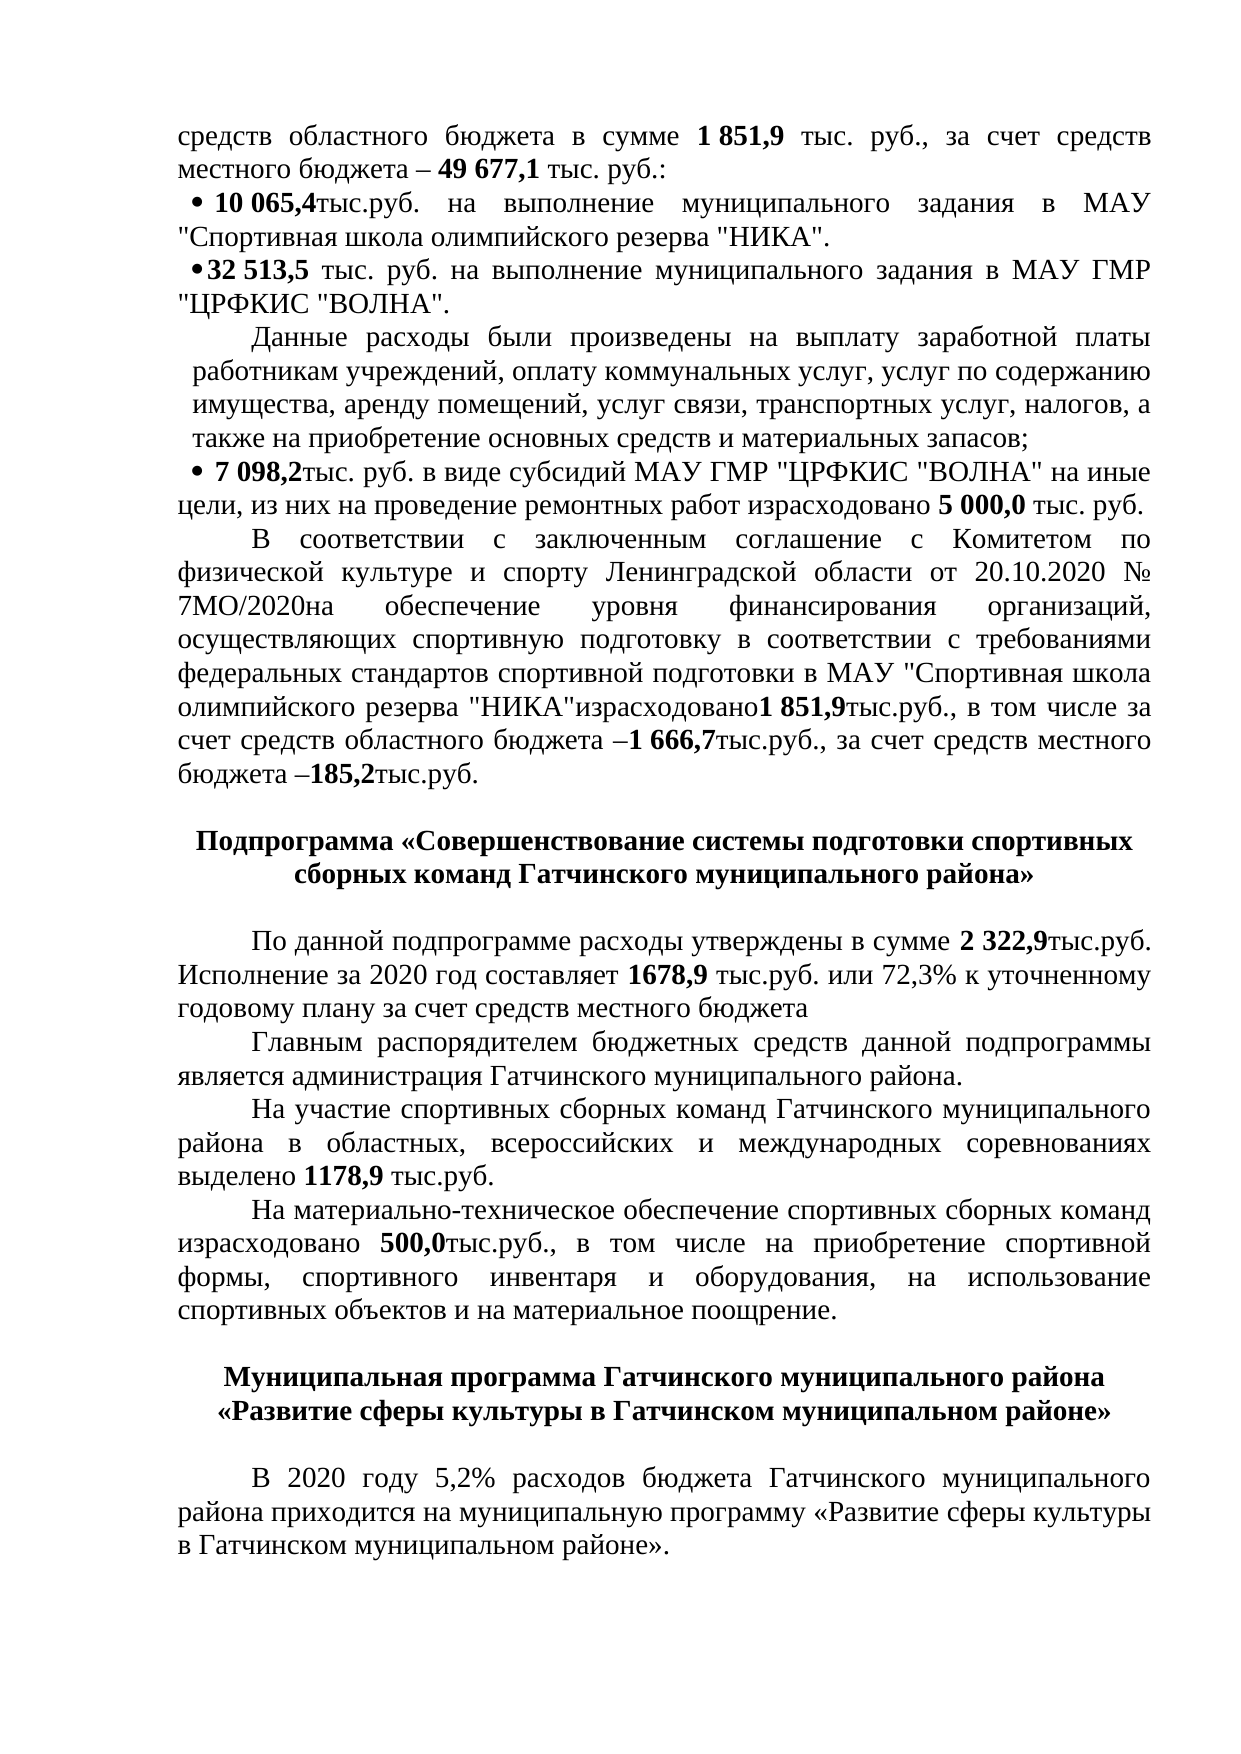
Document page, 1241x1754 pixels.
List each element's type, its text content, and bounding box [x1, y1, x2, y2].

list Данные расходы были произведены на выплату заработной платы работникам учреждений, оплату коммунальных услуг, услуг по содержанию имущества, аренду помещений, услуг связи, транспортных услуг, налогов, а также на приобретение основных средств и материальных запасов; [192, 319, 1152, 454]
list 10 065,4тыс.руб. на выполнение муниципального задания в МАУ "Спортивная школа олимпийского резерва "НИКА". [177, 185, 1152, 252]
list 32 513,5 тыс. руб. на выполнение муниципального задания в МАУ ГМР "ЦРФКИС "ВОЛНА". [177, 252, 1152, 319]
text В 2020 году 5,2% расходов бюджета Гатчинского муниципального района приходится на муниципальную программу «Развитие сферы культуры в Гатчинском муниципальном районе». [177, 1460, 1152, 1561]
text Главным распорядителем бюджетных средств данной подпрограммы является администрация Гатчинского муниципального района. [177, 1024, 1152, 1091]
text На участие спортивных сборных команд Гатчинского муниципального района в областных, всероссийских и международных соревнованиях выделено 1178,9 тыс.руб. [177, 1091, 1152, 1192]
list Подпрограмма «Совершенствование системы подготовки спортивных сборных команд Гатчинского муниципального района» [177, 823, 1152, 890]
text По данной подпрограмме расходы утверждены в сумме 2 322,9тыс.руб. Исполнение за 2020 год составляет 1678,9 тыс.руб. или 72,3% к уточненному годовому плану за счет средств местного бюджета [177, 923, 1152, 1024]
text Муниципальная программа Гатчинского муниципального района «Развитие сферы культуры в Гатчинском муниципальном районе» [177, 1359, 1152, 1427]
text На материально-техническое обеспечение спортивных сборных команд израсходовано 500,0тыс.руб., в том числе на приобретение спортивной формы, спортивного инвентаря и оборудования, на использование спортивных объектов и на материальное поощрение. [177, 1192, 1152, 1326]
text В соответствии с заключенным соглашение с Комитетом по физической культуре и спорту Ленинградской области от 20.10.2020 № 7МО/2020на обеспечение уровня финансирования организаций, осуществляющих спортивную подготовку в соответствии с требованиями федеральных стандартов спортивной подготовки в МАУ "Спортивная школа олимпийского резерва "НИКА"израсходовано1 851,9тыс.руб., в том числе за счет средств областного бюджета –1 666,7тыс.руб., за счет средств местного бюджета –185,2тыс.руб. [177, 521, 1152, 789]
list 7 098,2тыс. руб. в виде субсидий МАУ ГМР "ЦРФКИС "ВОЛНА" на иные цели, из них на проведение ремонтных работ израсходовано 5 000,0 тыс. руб. [177, 454, 1152, 521]
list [177, 118, 1152, 185]
